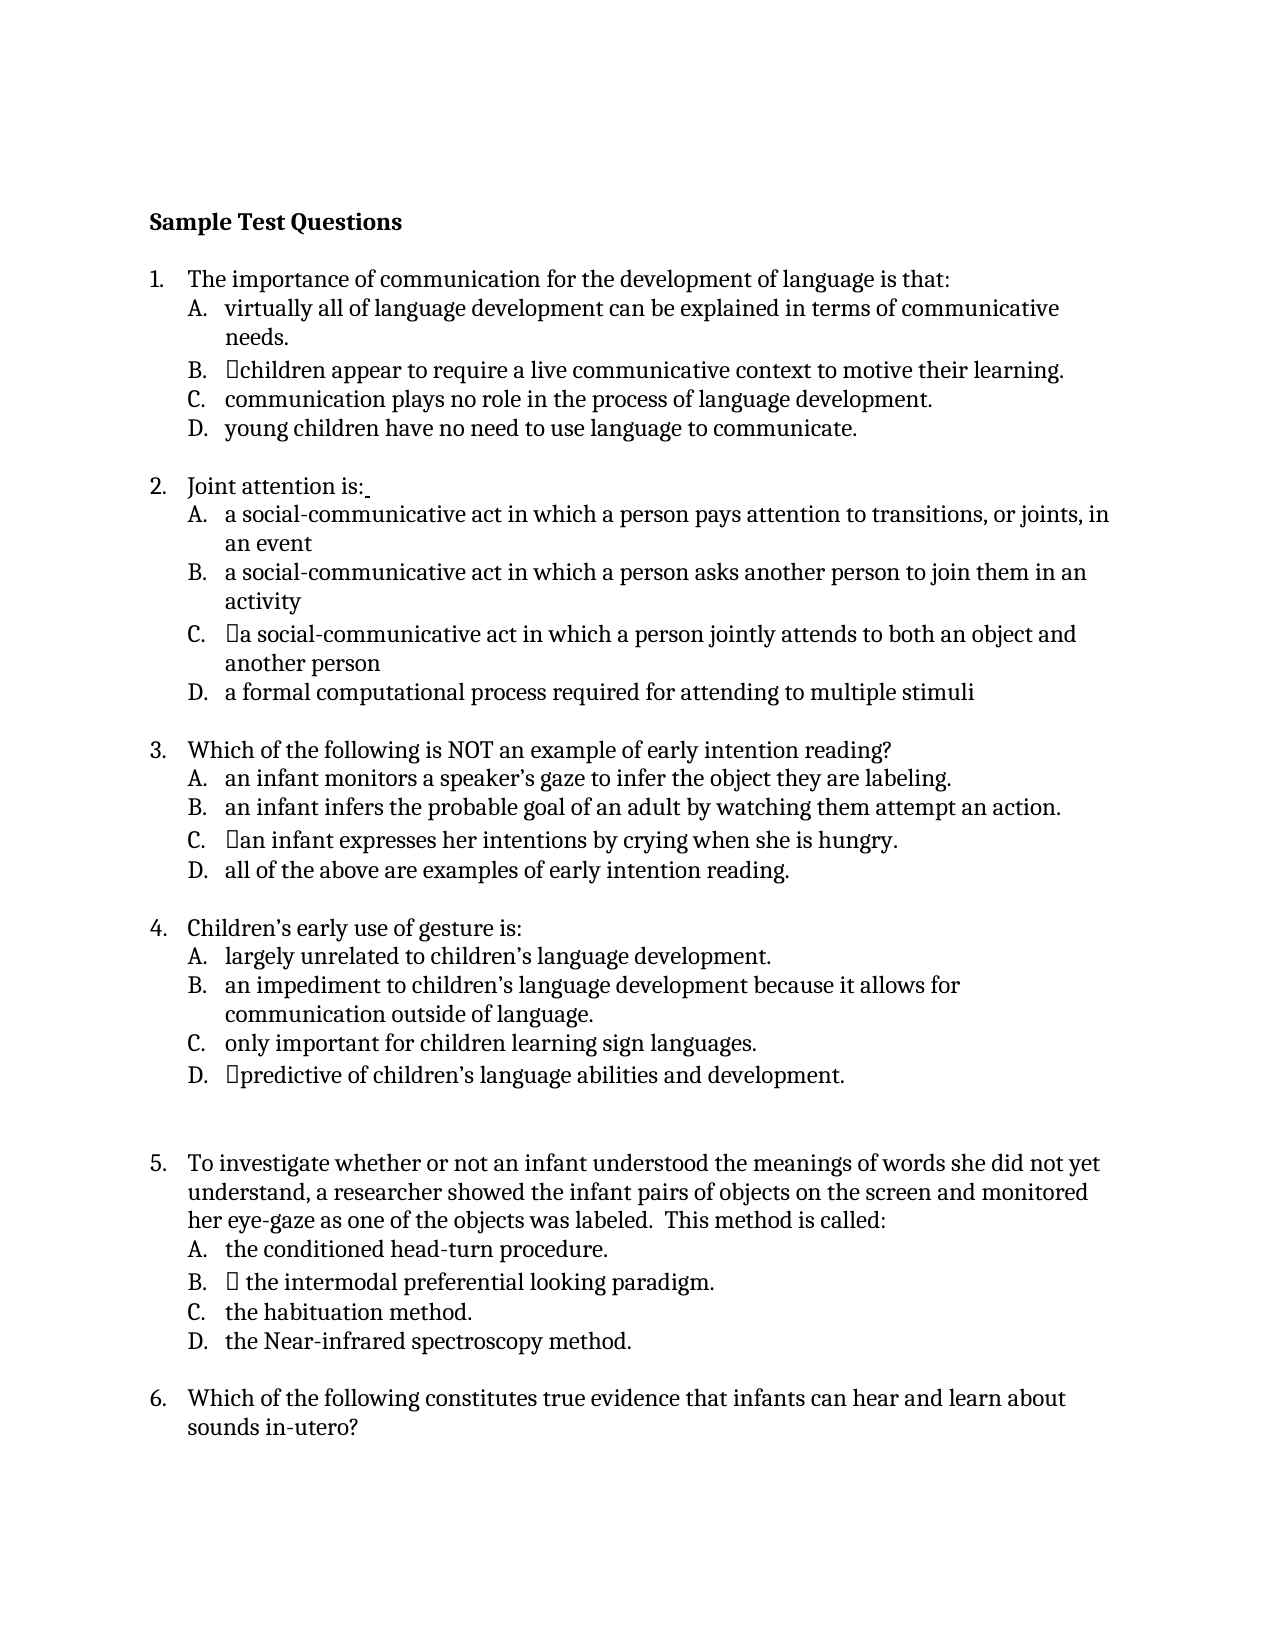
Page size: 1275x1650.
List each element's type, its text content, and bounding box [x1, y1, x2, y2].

list an infant monitors a speaker’s gaze to infer the object they are labeling. [187, 764, 1125, 793]
list a social-communicative act in which a person pays attention to transitions, or joints, in an event [187, 500, 1125, 558]
list a formal computational process required for attending to multiple stimuli [187, 678, 1125, 707]
list Which of the following constitutes true evidence that infants can hear and learn about sounds in-utero? [150, 1384, 1125, 1442]
list all of the above are examples of early intention reading. [187, 856, 1125, 885]
list Children’s early use of gesture is: [150, 913, 1125, 942]
list  the intermodal preferential looking paradigm. [187, 1264, 1125, 1298]
list predictive of children’s language abilities and development. [187, 1057, 1125, 1091]
list the Near-infrared spectroscopy method. [187, 1327, 1125, 1355]
list an impediment to children’s language development because it allows for communication outside of language. [187, 971, 1125, 1028]
list children appear to require a live communicative context to motive their learning. [187, 351, 1125, 385]
list only important for children learning sign languages. [187, 1028, 1125, 1057]
list To investigate whether or not an infant understood the meanings of words she did not yet understand, a researcher showed the infant pairs of objects on the screen and monitored her eye-gaze as one of the objects was labeled. This method is called: [150, 1149, 1125, 1235]
list the habituation method. [187, 1298, 1125, 1327]
list young children have no need to use language to communicate. [187, 414, 1125, 443]
list The importance of communication for the development of language is that: [150, 265, 1125, 294]
list a social-communicative act in which a person jointly attends to both an object and another person [187, 615, 1125, 678]
list an infant infers the probable goal of an adult by watching them attempt an action. [187, 793, 1125, 822]
list an infant expresses her intentions by crying when she is hungry. [187, 822, 1125, 856]
list communication plays no role in the process of language development. [187, 385, 1125, 414]
list a social-communicative act in which a person asks another person to join them in an activity [187, 558, 1125, 615]
list virtually all of language development can be explained in terms of communicative needs. [187, 294, 1125, 351]
list Which of the following is NOT an example of early intention reading? [150, 736, 1125, 764]
list Joint attention is: [150, 472, 1125, 500]
text Sample Test Questions [150, 207, 1125, 236]
list largely unrelated to children’s language development. [187, 942, 1125, 971]
list the conditioned head-turn procedure. [187, 1235, 1125, 1264]
